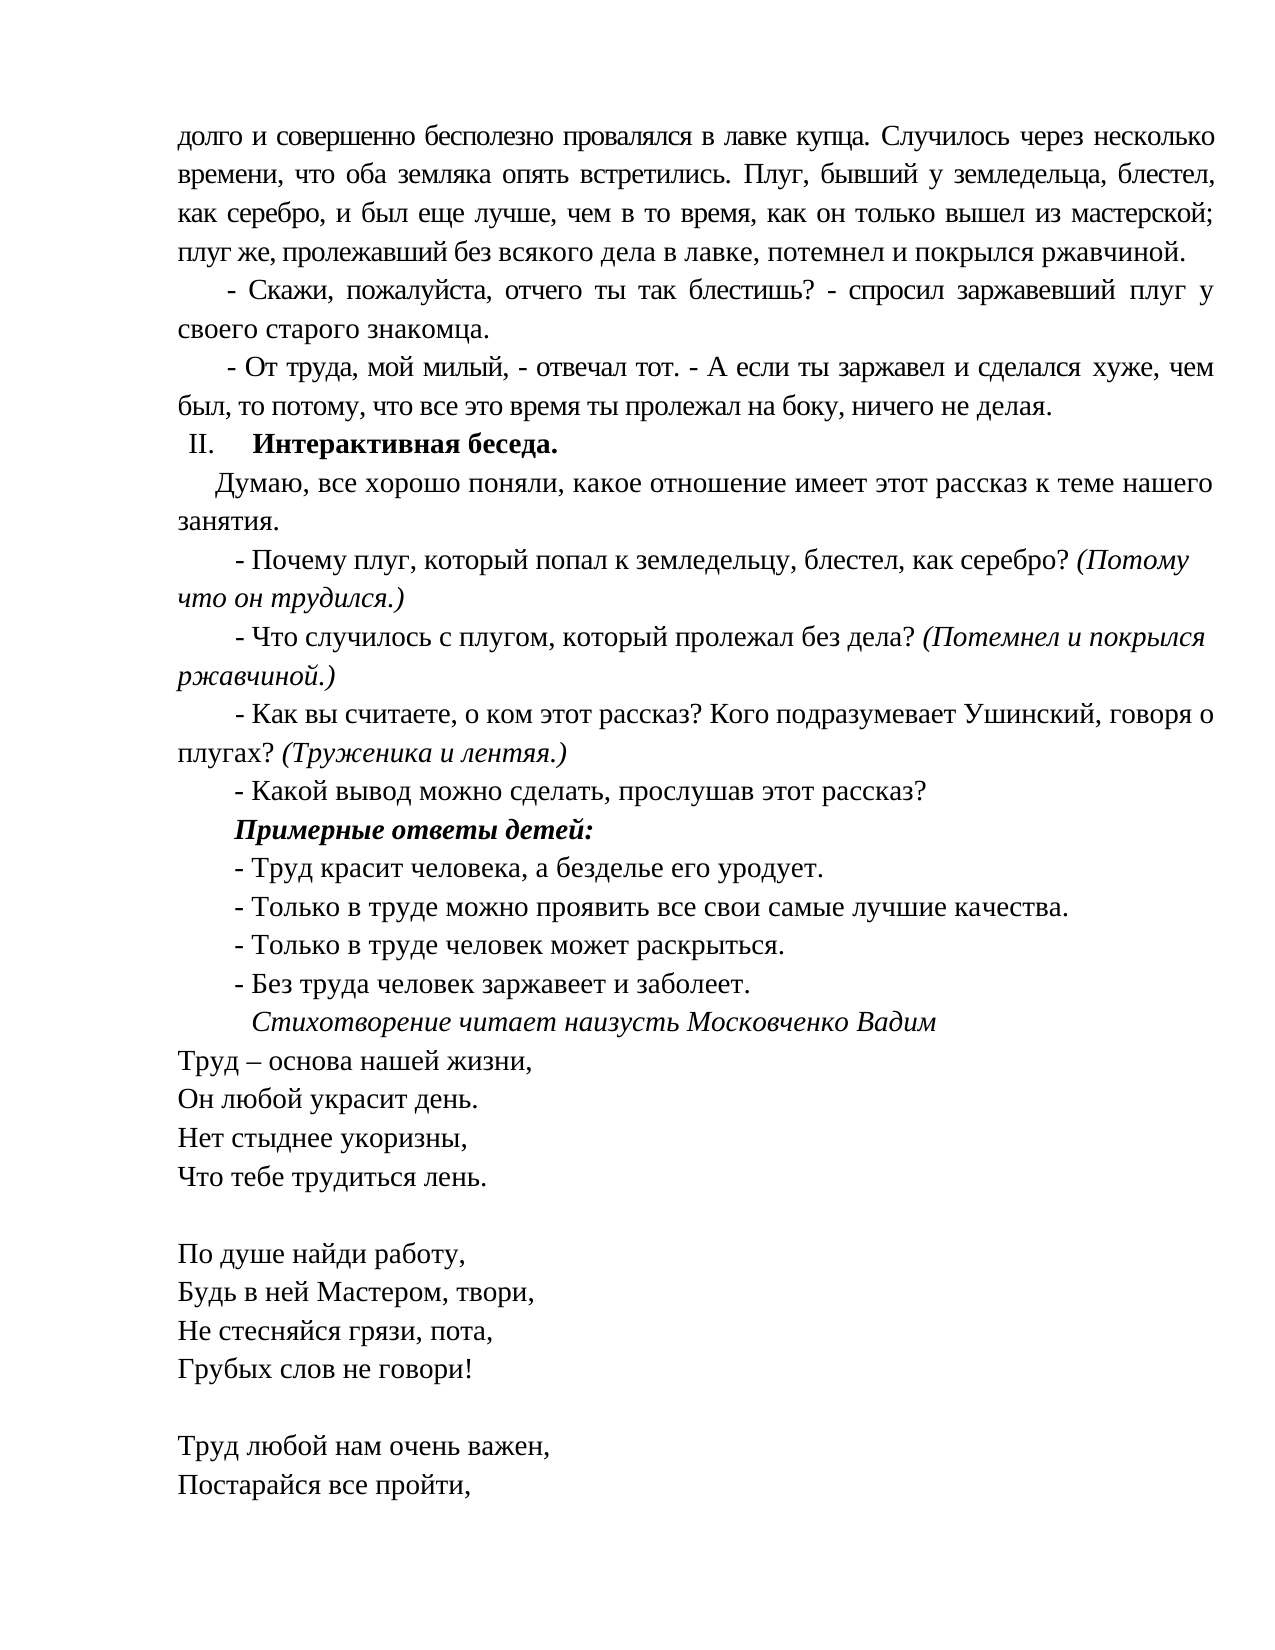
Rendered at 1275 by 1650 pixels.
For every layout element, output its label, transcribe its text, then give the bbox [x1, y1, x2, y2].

text - Скажи, пожалуйста, отчего ты так блестишь? - спросил заржавевший плуг у своего старого знакомца. [177, 272, 1214, 344]
text - Труд красит человека, а безделье его уродует. [177, 850, 1216, 884]
text Не стесняйся грязи, пота, [177, 1313, 1216, 1346]
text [177, 118, 1216, 267]
text По душе найди работу, [177, 1236, 1216, 1269]
text - Почему плуг, который попал к земледельцу, блестел, как серебро? (Потому что он трудился.) [177, 542, 1216, 614]
text Стихотворение читает наизусть Московченко Вадим [177, 1004, 1216, 1038]
text Труд любой нам очень важен, [177, 1428, 1216, 1462]
text Будь в ней Мастером, твори, [177, 1274, 1216, 1308]
text Что тебе трудиться лень. [177, 1159, 1216, 1192]
list Интерактивная беседа. [215, 426, 1216, 460]
text Нет стыднее укоризны, [177, 1120, 1216, 1154]
text - Только в труде можно проявить все свои самые лучшие качества. [177, 889, 1216, 922]
text - Только в труде человек может раскрыться. [177, 927, 1216, 961]
text Труд – основа нашей жизни, [177, 1043, 1216, 1077]
text - Как вы считаете, о ком этот рассказ? Кого подразумевает Ушинский, говоря о плугах? (Труженика и лентяя.) [177, 696, 1216, 768]
text - Какой вывод можно сделать, прослушав этот рассказ? [177, 773, 1175, 807]
text Грубых слов не говори! [177, 1351, 1216, 1385]
text Он любой украсит день. [177, 1082, 1216, 1115]
text - От труда, мой милый, - отвечал тот. - А если ты заржавел и сделался хуже, чем был, то потому, что все это время ты пролежал на боку, ничего не делая. [177, 349, 1214, 421]
text - Без труда человек заржавеет и заболеет. [177, 966, 1216, 999]
text Думаю, все хорошо поняли, какое отношение имеет этот рассказ к теме нашего занятия. [177, 465, 1214, 537]
text Примерные ответы детей: [177, 812, 1175, 845]
text - Что случилось с плугом, который пролежал без дела? (Потемнел и покрылся ржавчиной.) [177, 619, 1216, 691]
text Постарайся все пройти, [177, 1467, 1216, 1501]
